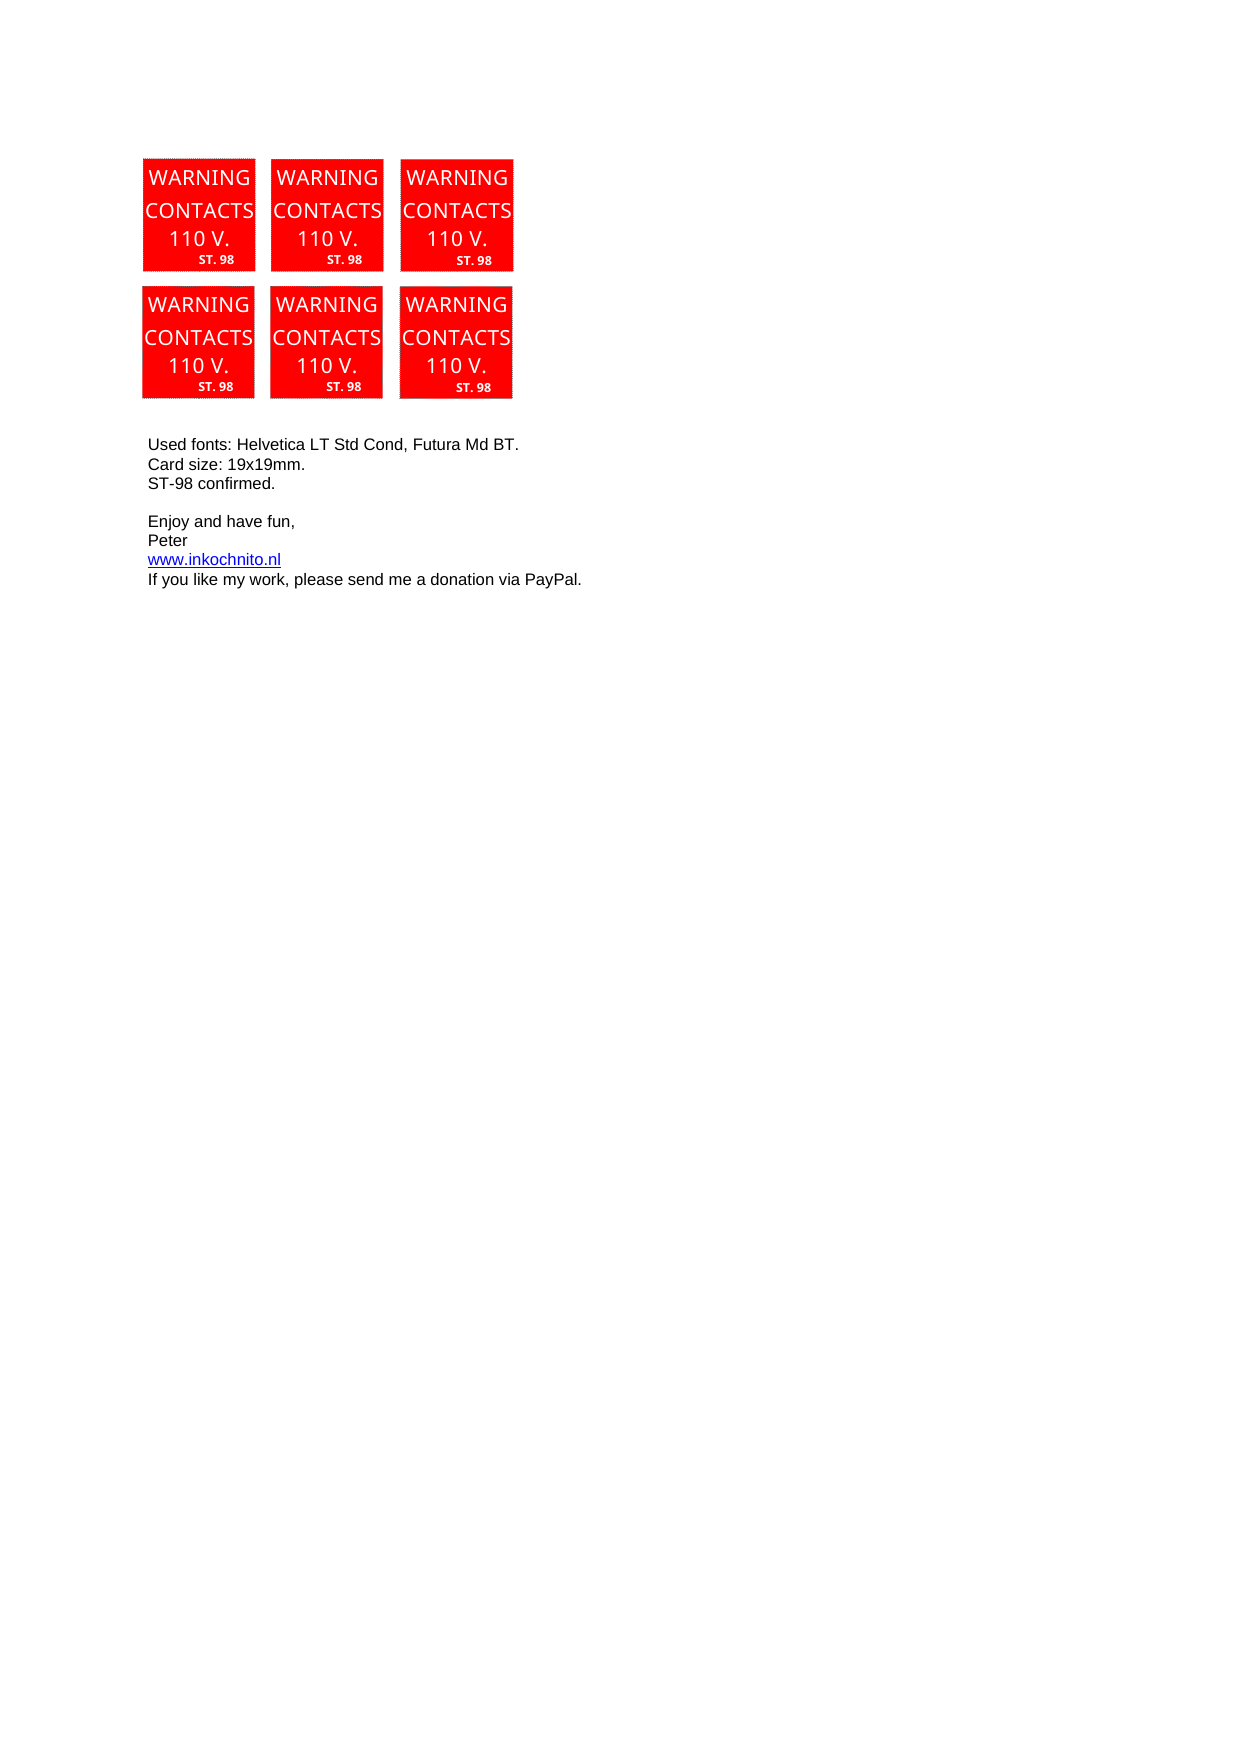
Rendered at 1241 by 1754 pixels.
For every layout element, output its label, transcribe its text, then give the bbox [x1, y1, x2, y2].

text ST-98 confirmed. [148, 473, 1093, 493]
text If you like my work, please send me a donation via PayPal. [148, 569, 1093, 588]
text Used fonts: Helvetica LT Std Cond, Futura Md BT. [148, 435, 1093, 454]
text Peter [148, 531, 1093, 550]
text www.inkochnito.nl [148, 550, 1093, 569]
text Enjoy and have fun, [148, 512, 1093, 531]
text Card size: 19x19mm. [148, 454, 1093, 473]
